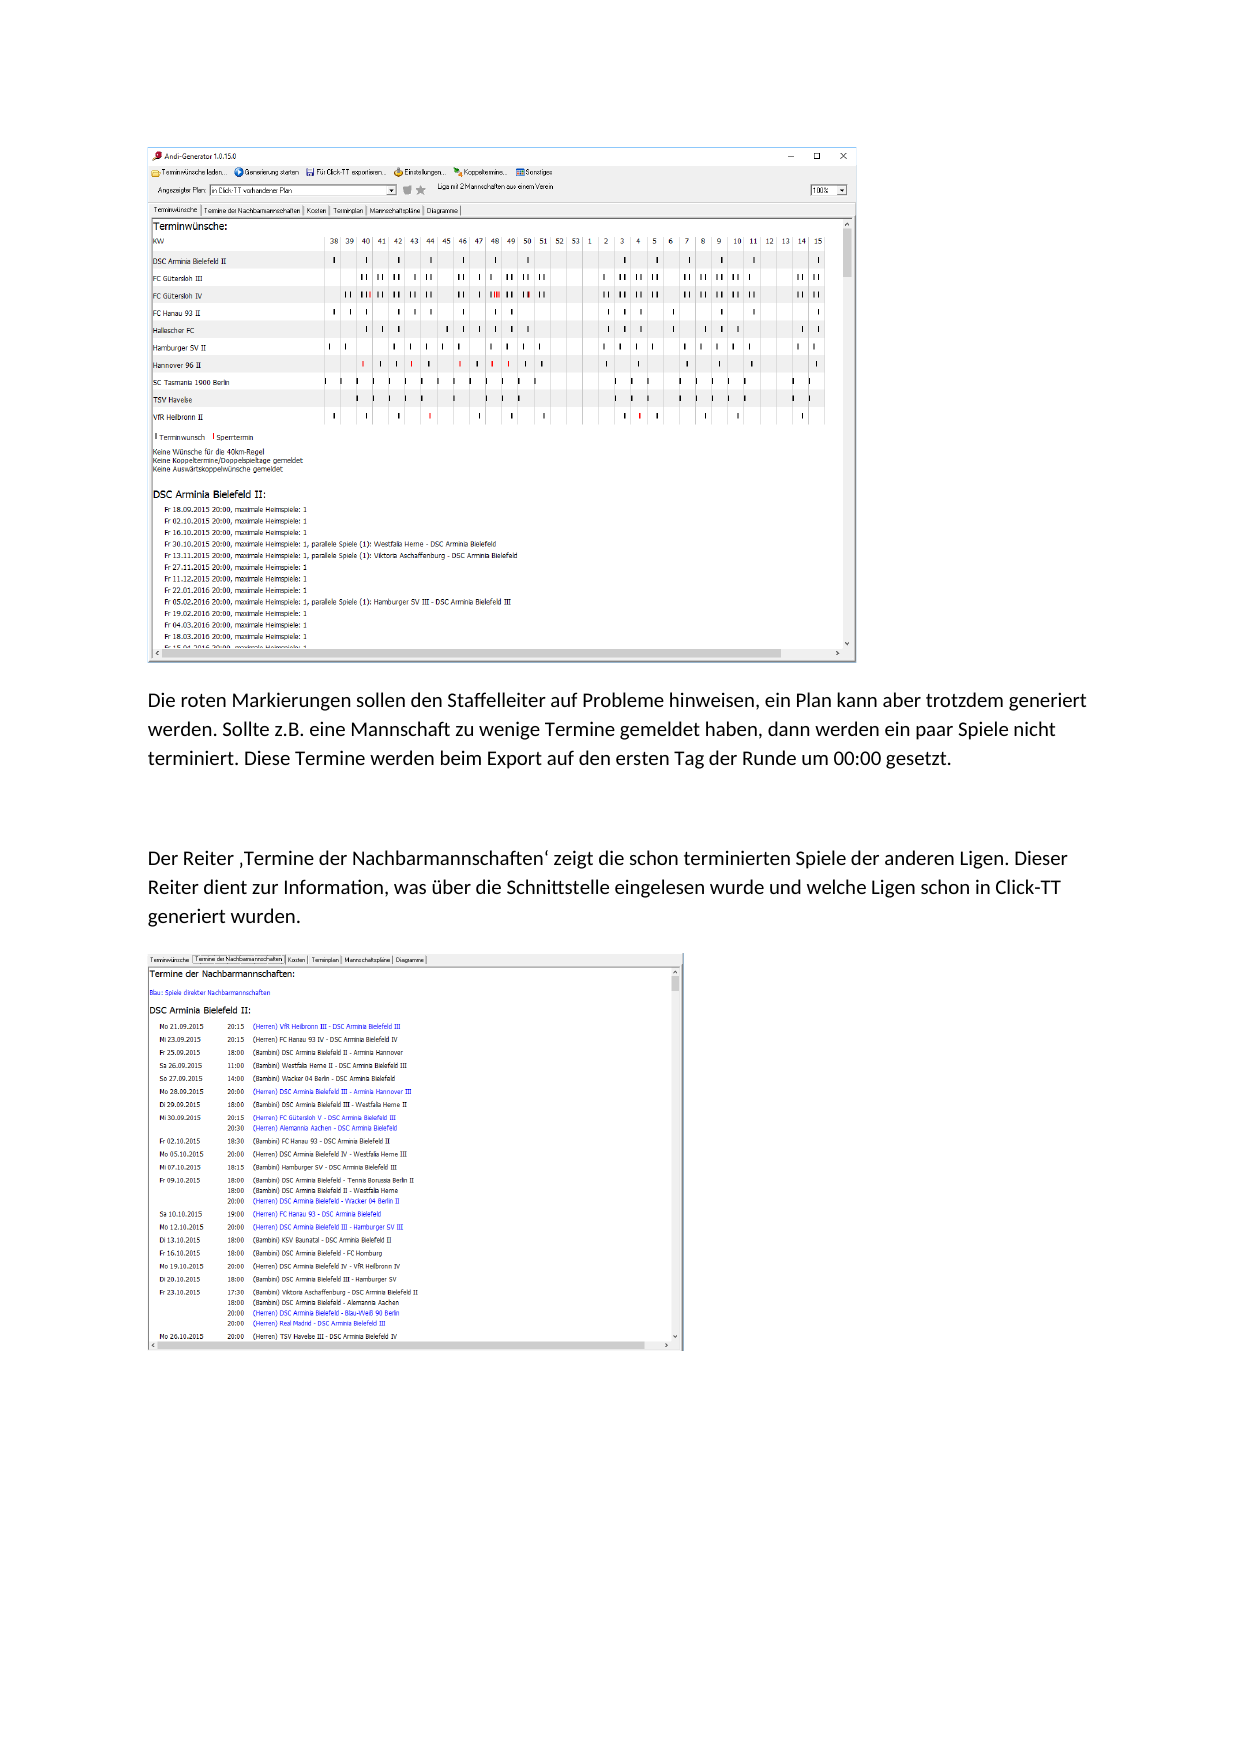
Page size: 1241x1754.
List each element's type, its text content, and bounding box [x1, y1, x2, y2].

picture [147, 147, 857, 663]
text Die roten Markierungen sollen den Staffelleiter auf Probleme hinweisen, ein Plan kann aber trotzdem generiert werden. Sollte z.B. eine Mannschaft zu wenige Termine gemeldet haben, dann werden ein paar Spiele nicht terminiert. Diese Termine werden beim Export auf den ersten Tag der Runde um 00:00 gesetzt. [148, 687, 1093, 771]
picture [147, 953, 684, 1351]
text Der Reiter ‚Termine der Nachbarmannschaften‘ zeigt die schon terminierten Spiele der anderen Ligen. Dieser Reiter dient zur Information, was über die Schnittstelle eingelesen wurde und welche Ligen schon in Click-TT generiert wurden. [148, 845, 1093, 929]
